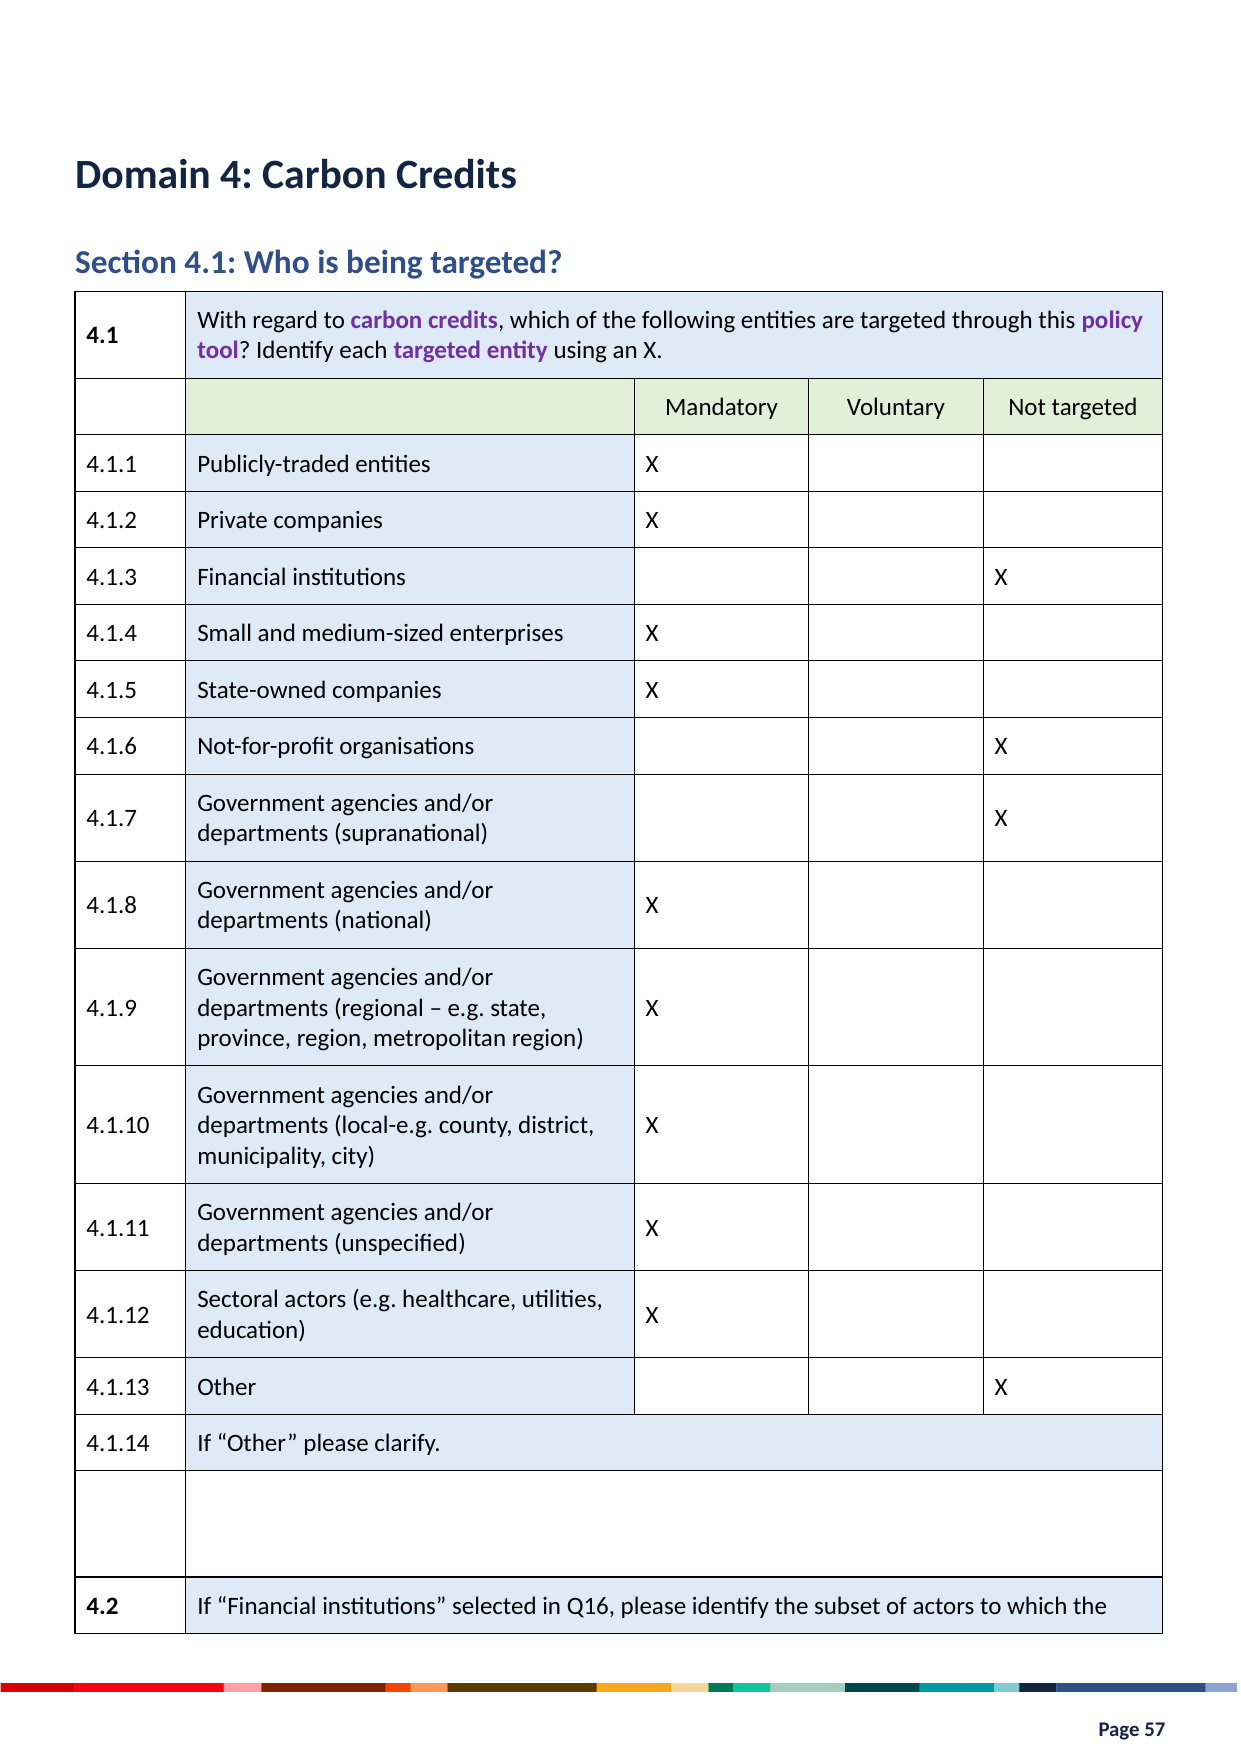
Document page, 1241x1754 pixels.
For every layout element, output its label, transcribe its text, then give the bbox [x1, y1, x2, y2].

subtitle Domain 4: Carbon Credits [75, 148, 1165, 199]
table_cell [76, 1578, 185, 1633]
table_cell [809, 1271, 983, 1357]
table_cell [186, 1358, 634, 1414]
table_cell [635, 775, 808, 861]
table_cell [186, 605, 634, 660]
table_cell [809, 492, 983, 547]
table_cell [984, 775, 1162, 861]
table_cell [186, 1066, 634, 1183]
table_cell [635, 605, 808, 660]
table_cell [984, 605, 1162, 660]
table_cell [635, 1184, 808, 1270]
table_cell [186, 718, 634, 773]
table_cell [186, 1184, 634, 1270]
picture [0, 1683, 1236, 1692]
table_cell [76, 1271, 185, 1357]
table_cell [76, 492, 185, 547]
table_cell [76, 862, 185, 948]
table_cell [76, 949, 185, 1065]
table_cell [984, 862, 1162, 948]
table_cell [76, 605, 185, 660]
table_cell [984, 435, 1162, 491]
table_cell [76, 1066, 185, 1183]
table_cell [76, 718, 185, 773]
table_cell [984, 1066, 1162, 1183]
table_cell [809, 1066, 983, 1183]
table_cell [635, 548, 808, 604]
subtitle Section 4.1: Who is being targeted? [75, 241, 1165, 282]
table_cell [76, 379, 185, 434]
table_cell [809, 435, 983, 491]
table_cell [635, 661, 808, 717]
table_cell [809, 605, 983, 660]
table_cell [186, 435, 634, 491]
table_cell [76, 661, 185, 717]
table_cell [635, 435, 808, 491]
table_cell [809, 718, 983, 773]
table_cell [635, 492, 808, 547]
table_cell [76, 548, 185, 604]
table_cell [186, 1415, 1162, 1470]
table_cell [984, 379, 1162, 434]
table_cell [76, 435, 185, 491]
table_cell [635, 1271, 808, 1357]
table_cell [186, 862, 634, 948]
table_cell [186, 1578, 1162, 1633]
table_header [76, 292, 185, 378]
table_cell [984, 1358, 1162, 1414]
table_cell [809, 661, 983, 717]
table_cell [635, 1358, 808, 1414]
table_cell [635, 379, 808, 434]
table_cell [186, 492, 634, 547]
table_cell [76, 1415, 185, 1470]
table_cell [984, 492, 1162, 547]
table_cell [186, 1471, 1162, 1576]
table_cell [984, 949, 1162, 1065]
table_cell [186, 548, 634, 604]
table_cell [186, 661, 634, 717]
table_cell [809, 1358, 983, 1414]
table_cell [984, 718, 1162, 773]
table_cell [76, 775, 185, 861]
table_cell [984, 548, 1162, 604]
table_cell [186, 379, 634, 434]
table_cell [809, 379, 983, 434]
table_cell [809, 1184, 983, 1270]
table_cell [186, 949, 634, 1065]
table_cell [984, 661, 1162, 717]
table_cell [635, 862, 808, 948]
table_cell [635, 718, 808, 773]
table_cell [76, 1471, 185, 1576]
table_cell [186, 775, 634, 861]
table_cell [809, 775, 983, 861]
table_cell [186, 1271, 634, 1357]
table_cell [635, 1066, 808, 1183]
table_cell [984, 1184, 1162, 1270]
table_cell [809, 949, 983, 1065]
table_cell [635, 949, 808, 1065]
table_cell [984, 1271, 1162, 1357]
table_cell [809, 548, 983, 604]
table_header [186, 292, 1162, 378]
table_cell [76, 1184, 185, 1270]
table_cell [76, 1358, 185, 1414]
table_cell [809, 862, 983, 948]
